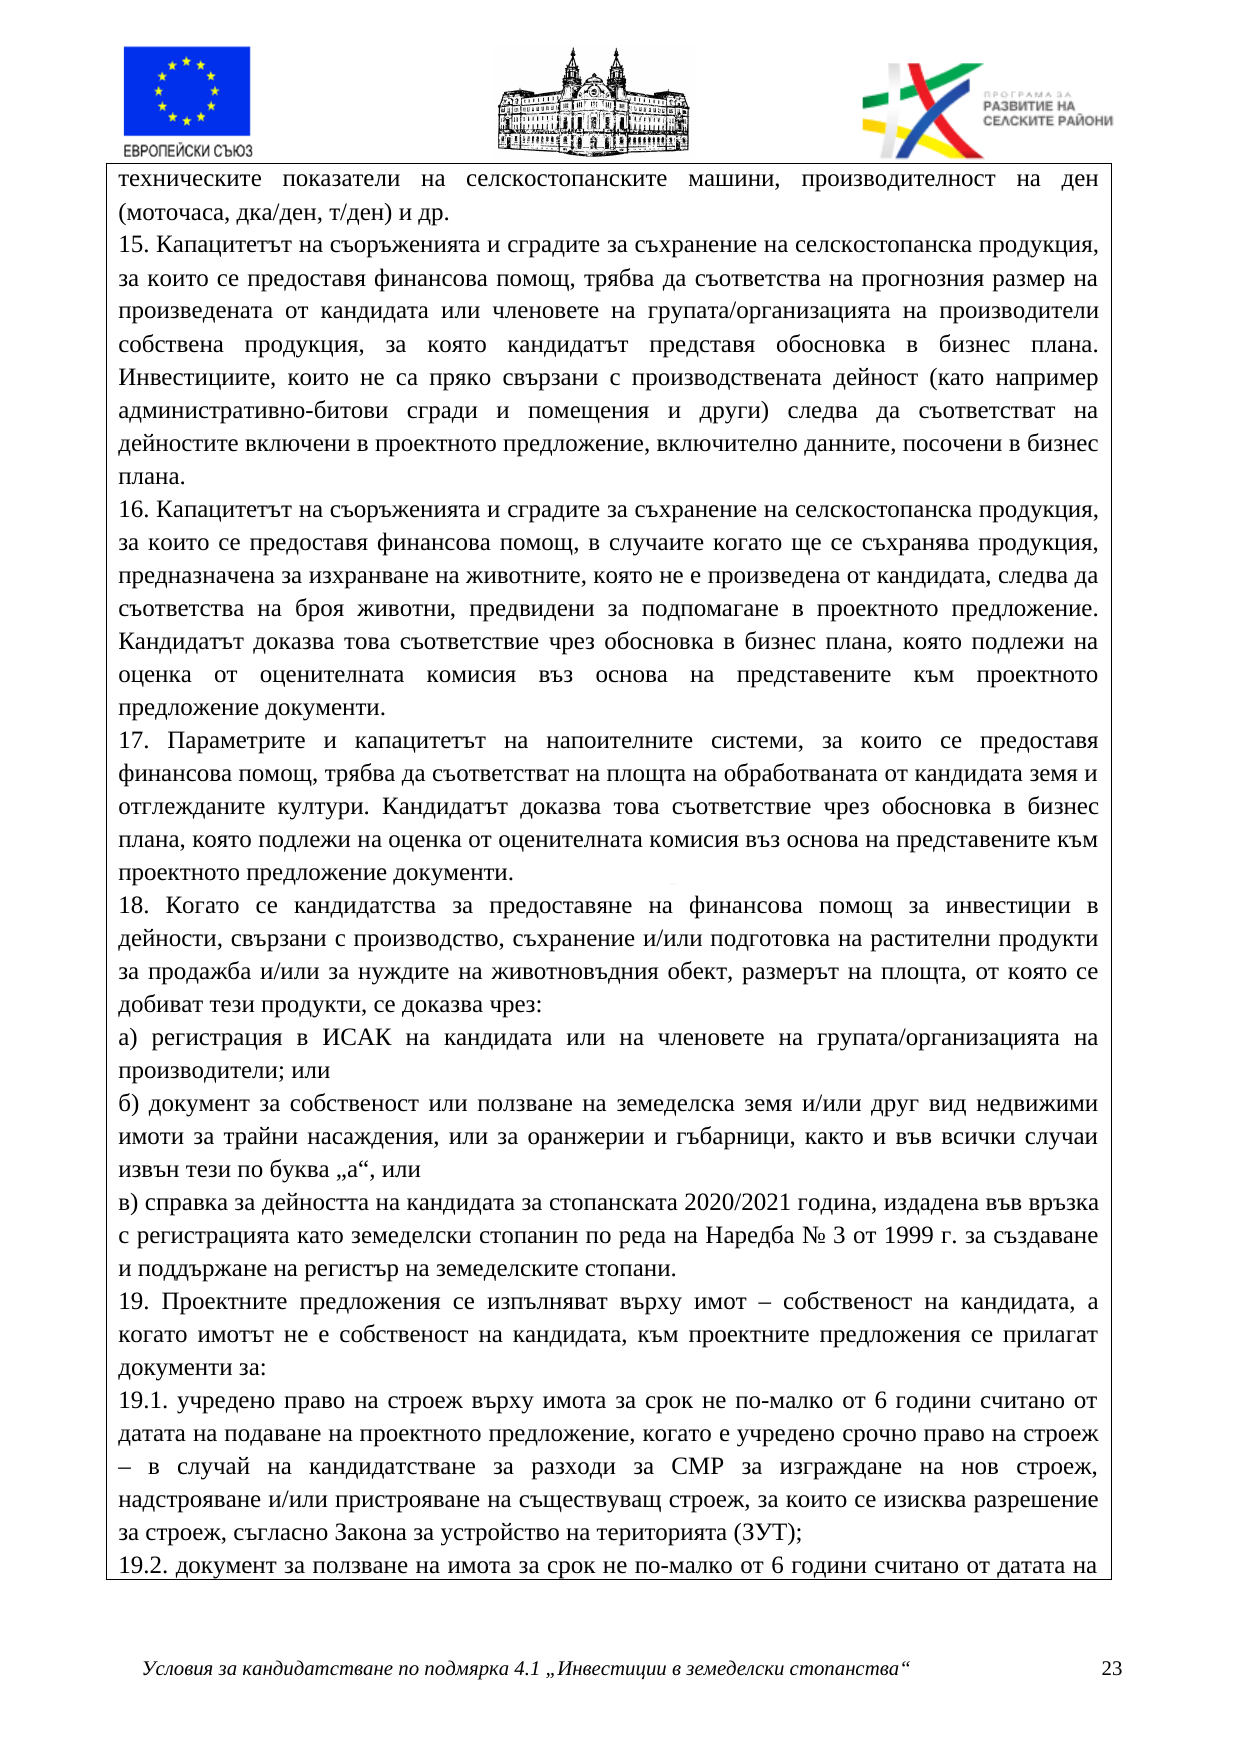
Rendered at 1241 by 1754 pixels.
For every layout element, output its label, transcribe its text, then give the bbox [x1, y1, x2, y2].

picture [123, 45, 254, 160]
picture [493, 44, 697, 160]
